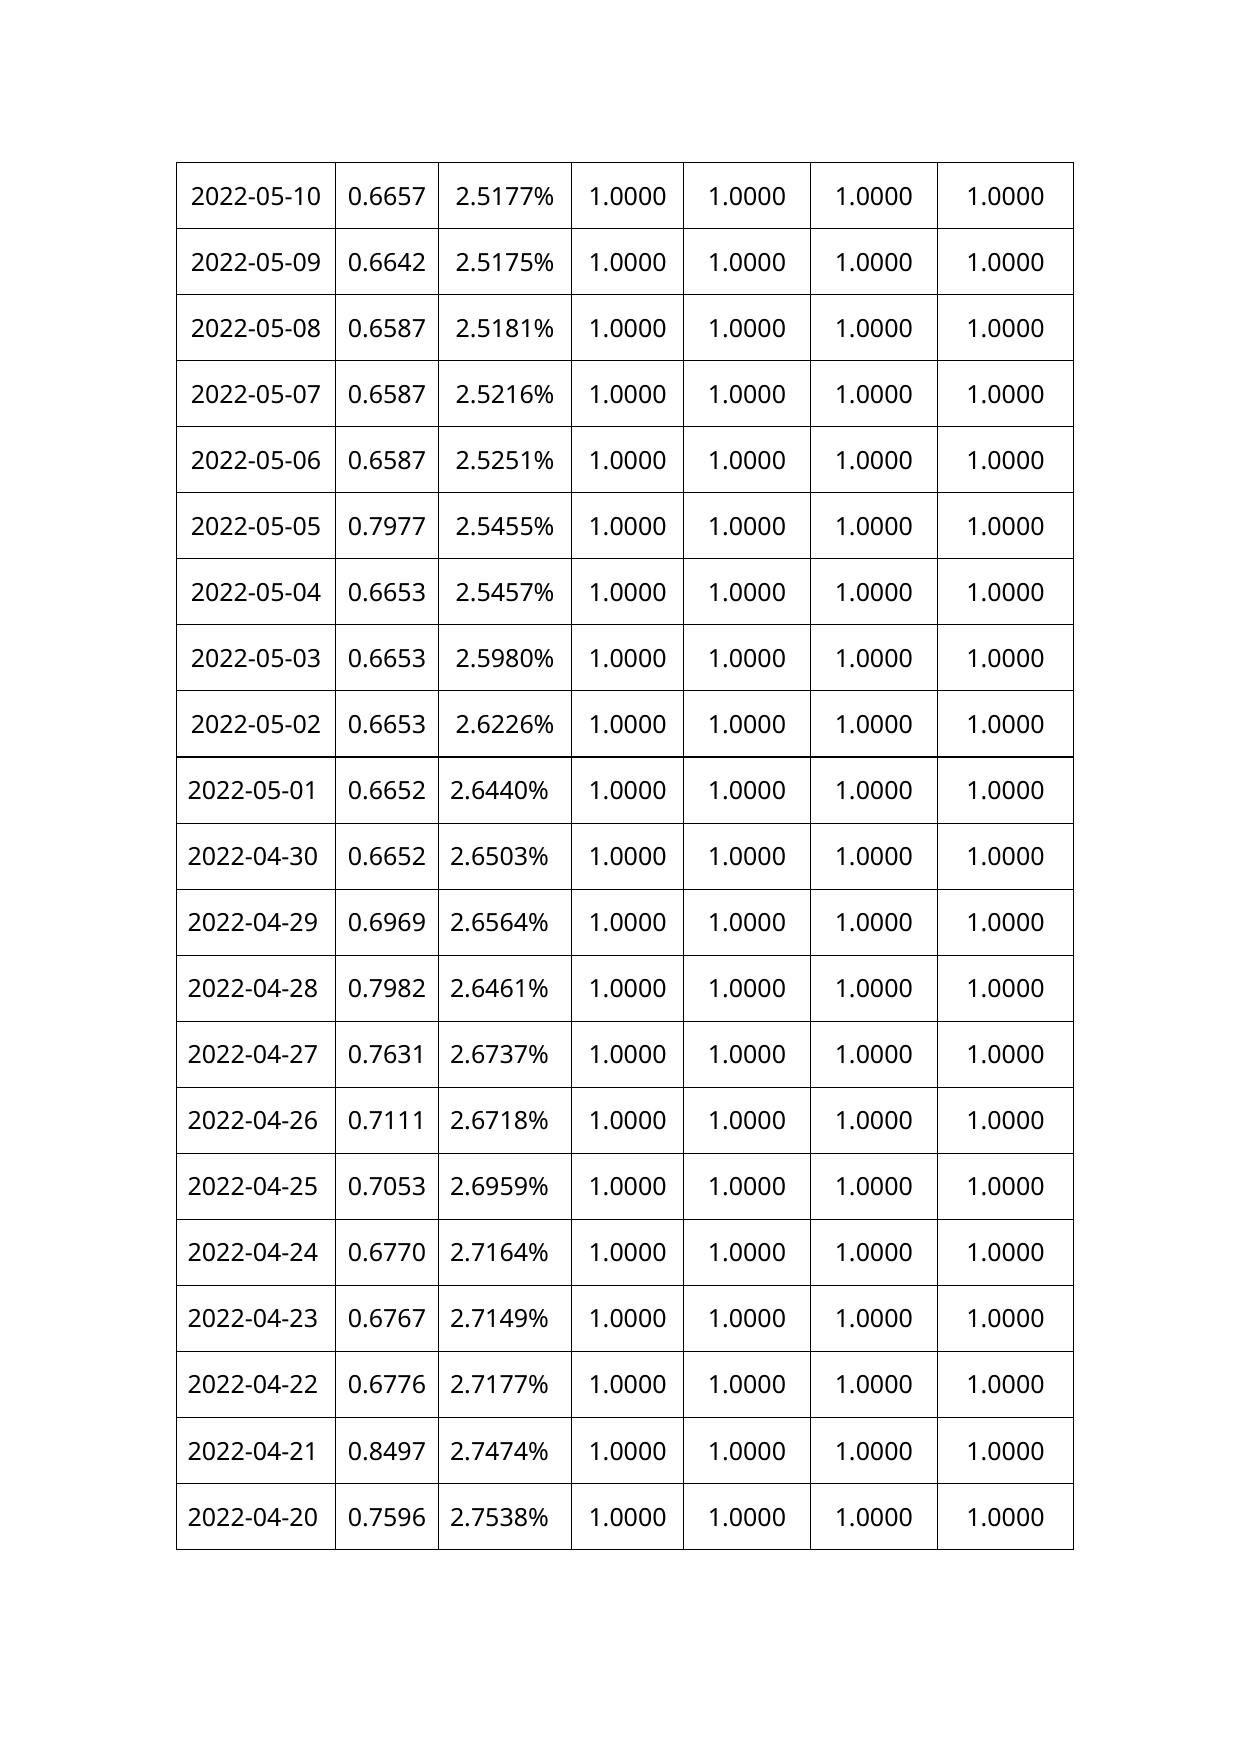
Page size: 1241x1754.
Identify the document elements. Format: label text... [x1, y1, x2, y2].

table_cell 1.0000 [811, 1154, 937, 1219]
table_cell 1.0000 [572, 229, 683, 294]
table_cell 0.6587 [336, 295, 438, 360]
table_cell 1.0000 [684, 890, 810, 954]
table_cell 1.0000 [572, 427, 683, 492]
table_cell 0.6657 [336, 163, 438, 228]
table_cell 2.5216% [439, 361, 571, 426]
table_cell 1.0000 [811, 824, 937, 888]
table_cell 1.0000 [684, 295, 810, 360]
table_cell 1.0000 [811, 1022, 937, 1087]
table_cell 2.6718% [439, 1088, 571, 1153]
table_cell 0.7631 [336, 1022, 438, 1087]
table_cell 2.6959% [439, 1154, 571, 1219]
table_cell 0.7977 [336, 493, 438, 558]
table_cell 1.0000 [811, 1220, 937, 1285]
table_cell 2022-05-10 [177, 163, 335, 228]
table_cell 2022-05-01 [177, 758, 335, 822]
table_cell 2022-04-24 [177, 1220, 335, 1285]
table_cell 1.0000 [684, 824, 810, 888]
table_cell 1.0000 [684, 1088, 810, 1153]
table_cell 0.6776 [336, 1352, 438, 1417]
table_cell 2.5457% [439, 559, 571, 624]
table_cell 1.0000 [572, 1484, 683, 1549]
table_cell 1.0000 [811, 229, 937, 294]
table_cell 1.0000 [684, 1220, 810, 1285]
table_cell 0.7982 [336, 956, 438, 1021]
table_cell 2.5980% [439, 625, 571, 690]
table_cell 1.0000 [684, 758, 810, 822]
table_cell 1.0000 [572, 295, 683, 360]
table_cell 1.0000 [938, 956, 1073, 1021]
table_cell 1.0000 [938, 1154, 1073, 1219]
table_cell 2022-04-28 [177, 956, 335, 1021]
table_cell 1.0000 [938, 427, 1073, 492]
table_cell 1.0000 [811, 1484, 937, 1549]
table_cell 2022-04-26 [177, 1088, 335, 1153]
table_cell 1.0000 [684, 691, 810, 756]
table_cell 1.0000 [572, 1286, 683, 1351]
table_cell 1.0000 [938, 824, 1073, 888]
table_cell 0.6587 [336, 361, 438, 426]
table_cell 1.0000 [572, 1022, 683, 1087]
table_cell 1.0000 [684, 625, 810, 690]
table_cell 1.0000 [684, 1022, 810, 1087]
table_cell 0.7596 [336, 1484, 438, 1549]
table_cell 2022-05-05 [177, 493, 335, 558]
table_cell 1.0000 [572, 890, 683, 954]
table_cell 1.0000 [684, 1286, 810, 1351]
table_cell 2.7177% [439, 1352, 571, 1417]
table_cell 2022-05-04 [177, 559, 335, 624]
table_cell 1.0000 [938, 559, 1073, 624]
table_cell 1.0000 [938, 229, 1073, 294]
table_cell 1.0000 [938, 163, 1073, 228]
table_cell 0.6770 [336, 1220, 438, 1285]
table_cell 1.0000 [811, 295, 937, 360]
table_cell 1.0000 [938, 1022, 1073, 1087]
table_cell 2.6226% [439, 691, 571, 756]
table_cell 1.0000 [684, 229, 810, 294]
table_cell 1.0000 [572, 824, 683, 888]
table_cell 2022-04-27 [177, 1022, 335, 1087]
table_cell 1.0000 [938, 1220, 1073, 1285]
table_cell 2022-05-06 [177, 427, 335, 492]
table_cell 2.5251% [439, 427, 571, 492]
table_cell 2.7538% [439, 1484, 571, 1549]
table_cell 1.0000 [938, 758, 1073, 822]
table_cell 0.6652 [336, 824, 438, 888]
table_cell 2.5455% [439, 493, 571, 558]
table_cell 0.6587 [336, 427, 438, 492]
table_cell 1.0000 [811, 625, 937, 690]
table_cell 1.0000 [572, 1154, 683, 1219]
table_cell 0.6969 [336, 890, 438, 954]
table_cell 1.0000 [684, 1352, 810, 1417]
table_cell 2022-05-03 [177, 625, 335, 690]
table_cell 0.6653 [336, 559, 438, 624]
table_cell 1.0000 [811, 1418, 937, 1483]
table_cell 2.6440% [439, 758, 571, 822]
table_cell 1.0000 [684, 493, 810, 558]
table_cell 1.0000 [684, 163, 810, 228]
table_cell 2.6461% [439, 956, 571, 1021]
table_cell 1.0000 [811, 559, 937, 624]
table_cell 2022-04-29 [177, 890, 335, 954]
table_cell 1.0000 [572, 956, 683, 1021]
table_cell 1.0000 [684, 559, 810, 624]
table_cell 0.8497 [336, 1418, 438, 1483]
table_cell 1.0000 [684, 427, 810, 492]
table_cell 2.7474% [439, 1418, 571, 1483]
table_cell 1.0000 [684, 1484, 810, 1549]
table_cell 1.0000 [938, 493, 1073, 558]
table_cell 2022-04-30 [177, 824, 335, 888]
table_cell 2.7149% [439, 1286, 571, 1351]
table_cell 1.0000 [811, 758, 937, 822]
table_cell 2.5181% [439, 295, 571, 360]
table_cell 1.0000 [811, 427, 937, 492]
table_cell 1.0000 [811, 956, 937, 1021]
table_cell 2022-05-09 [177, 229, 335, 294]
table_cell 1.0000 [811, 890, 937, 954]
table_cell 1.0000 [572, 758, 683, 822]
table_cell 1.0000 [938, 1352, 1073, 1417]
table_cell 1.0000 [811, 1352, 937, 1417]
table_cell 2.6503% [439, 824, 571, 888]
table_cell 1.0000 [938, 1286, 1073, 1351]
table_cell 1.0000 [572, 1418, 683, 1483]
table_cell 0.6653 [336, 625, 438, 690]
table_cell 1.0000 [684, 1418, 810, 1483]
table_cell 1.0000 [572, 1352, 683, 1417]
table_cell 1.0000 [938, 295, 1073, 360]
table_cell 2.7164% [439, 1220, 571, 1285]
table_cell 1.0000 [811, 163, 937, 228]
table_cell 2022-04-21 [177, 1418, 335, 1483]
table_cell 1.0000 [572, 493, 683, 558]
table_cell 2022-05-08 [177, 295, 335, 360]
table_cell 2022-04-23 [177, 1286, 335, 1351]
table_cell 2.5175% [439, 229, 571, 294]
table_cell 1.0000 [811, 493, 937, 558]
table_cell 1.0000 [938, 361, 1073, 426]
table_cell 2022-04-22 [177, 1352, 335, 1417]
table_cell 2022-04-20 [177, 1484, 335, 1549]
table_cell 2022-05-07 [177, 361, 335, 426]
table_cell 2022-04-25 [177, 1154, 335, 1219]
table_cell 1.0000 [684, 956, 810, 1021]
table_cell 1.0000 [938, 691, 1073, 756]
table_cell 2022-05-02 [177, 691, 335, 756]
table_cell 1.0000 [938, 1418, 1073, 1483]
table_cell 2.6737% [439, 1022, 571, 1087]
table_cell 0.7053 [336, 1154, 438, 1219]
table_cell 2.5177% [439, 163, 571, 228]
table_cell 1.0000 [572, 361, 683, 426]
table_cell 1.0000 [938, 890, 1073, 954]
table_cell 0.7111 [336, 1088, 438, 1153]
table_cell 1.0000 [572, 559, 683, 624]
table_cell 1.0000 [938, 625, 1073, 690]
table_cell 1.0000 [811, 1286, 937, 1351]
table_cell 0.6652 [336, 758, 438, 822]
table_cell 1.0000 [572, 1220, 683, 1285]
table_cell 1.0000 [684, 361, 810, 426]
table_cell 0.6642 [336, 229, 438, 294]
table_cell 1.0000 [811, 361, 937, 426]
table_cell 0.6653 [336, 691, 438, 756]
table_cell 1.0000 [572, 625, 683, 690]
table_cell 1.0000 [572, 163, 683, 228]
table_cell 1.0000 [572, 1088, 683, 1153]
table_cell 1.0000 [572, 691, 683, 756]
table_cell 2.6564% [439, 890, 571, 954]
table_cell 1.0000 [811, 1088, 937, 1153]
table_cell 1.0000 [938, 1088, 1073, 1153]
table_cell 1.0000 [811, 691, 937, 756]
table_cell 1.0000 [938, 1484, 1073, 1549]
table_cell 1.0000 [684, 1154, 810, 1219]
table_cell 0.6767 [336, 1286, 438, 1351]
